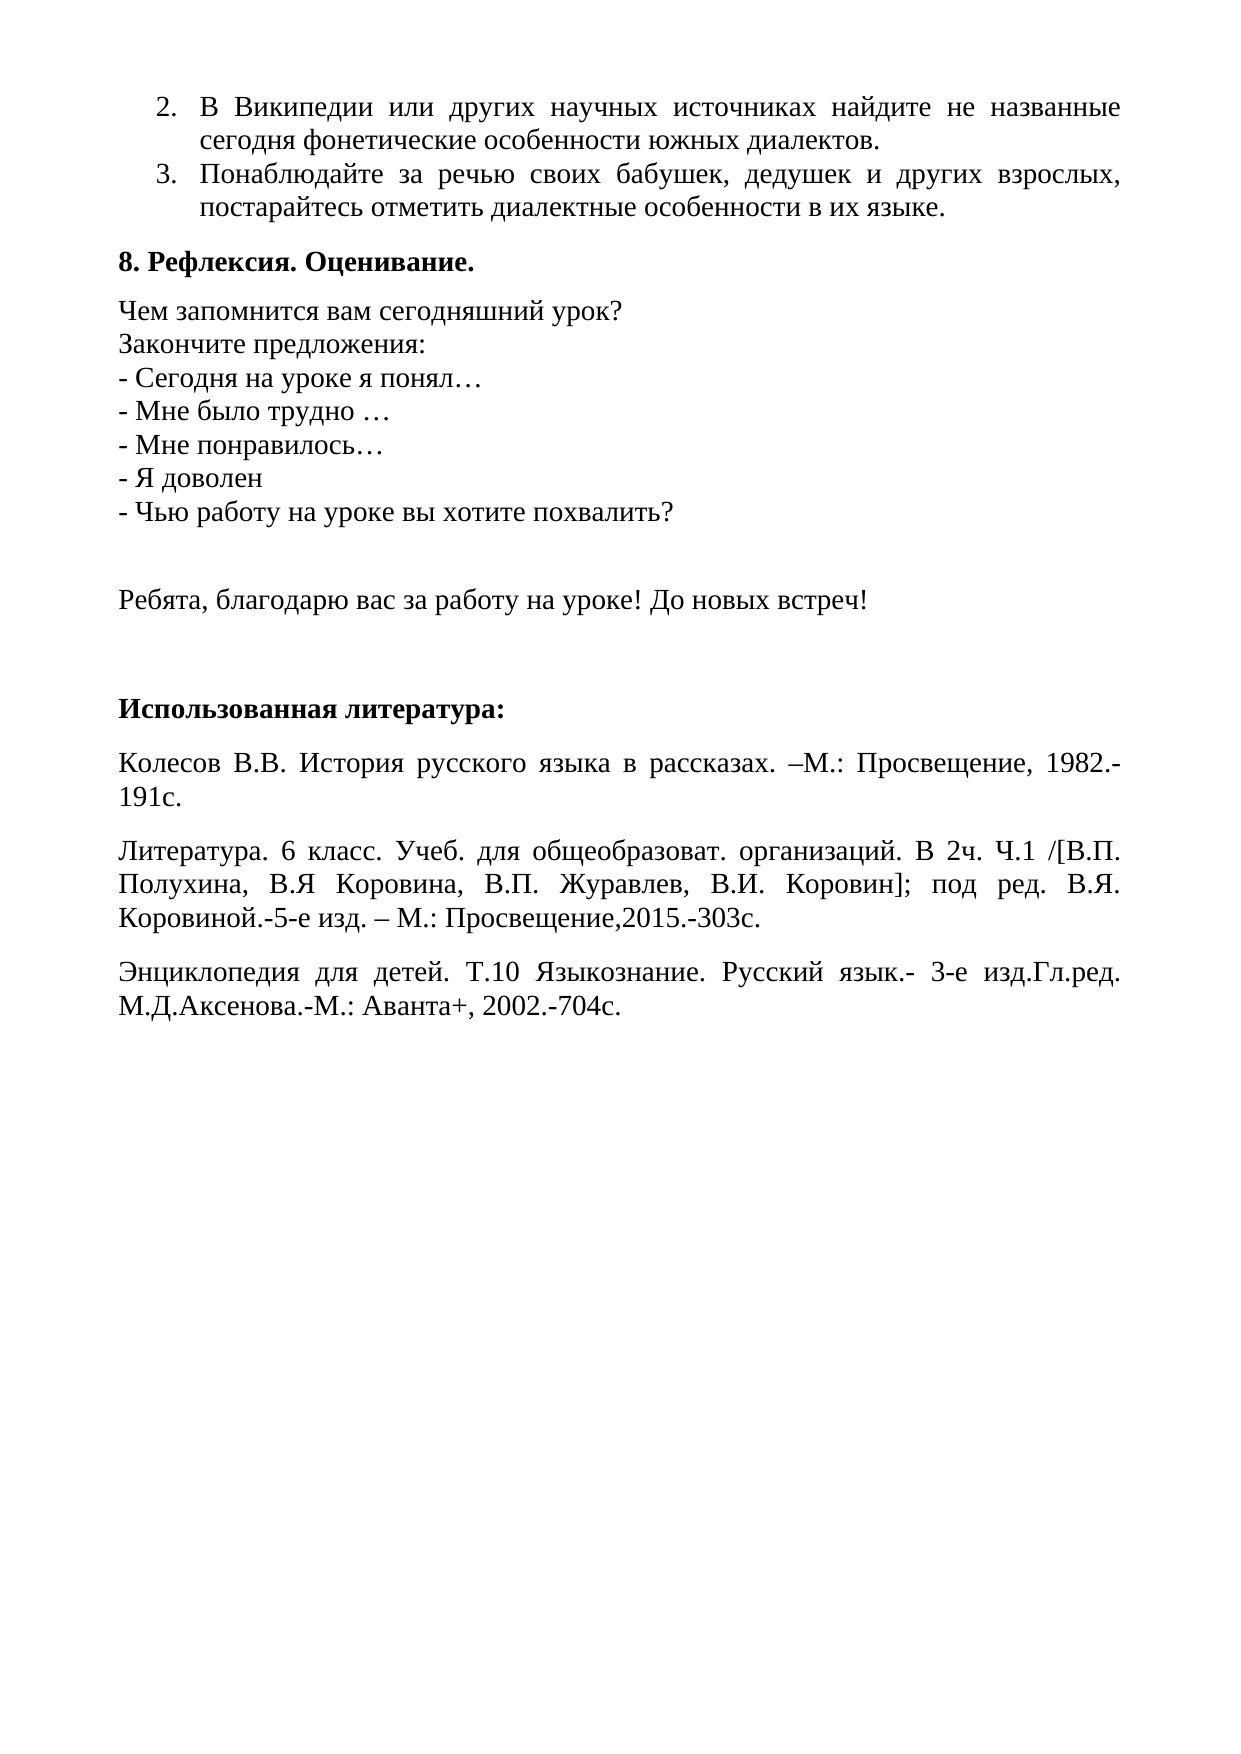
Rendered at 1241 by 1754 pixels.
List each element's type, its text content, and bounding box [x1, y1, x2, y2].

text Колесов В.В. История русского языка в рассказах. –М.: Просвещение, 1982.-191с. [118, 745, 1122, 812]
text Литература. 6 класс. Учеб. для общеобразоват. организаций. В 2ч. Ч.1 /[В.П. Полухина, В.Я Коровина, В.П. Журавлев, В.И. Коровин]; под ред. В.Я. Коровиной.-5-е изд. – М.: Просвещение,2015.-303с. [118, 833, 1122, 934]
text Закончите предложения: [118, 326, 1122, 360]
text 8. Рефлексия. Оценивание. [118, 244, 1122, 277]
text Энциклопедия для детей. Т.10 Языкознание. Русский язык.- 3-е изд.Гл.ред. М.Д.Аксенова.-М.: Аванта+, 2002.-704с. [118, 954, 1122, 1022]
list В Википедии или других научных источниках найдите не названные сегодня фонетические особенности южных диалектов. [156, 89, 1122, 156]
text - Чью работу на уроке вы хотите похвалить? [118, 494, 1122, 528]
text - Сегодня на уроке я понял… - Мне было трудно … - Мне понравилось… - Я доволен [118, 360, 1122, 494]
text Использованная литература: [118, 691, 1122, 724]
text Чем запомнится вам сегодняшний урок? [118, 293, 1122, 326]
text Ребята, благодарю вас за работу на уроке! До новых встреч! [118, 582, 1122, 616]
list Понаблюдайте за речью своих бабушек, дедушек и других взрослых, постарайтесь отметить диалектные особенности в их языке. [156, 156, 1122, 223]
